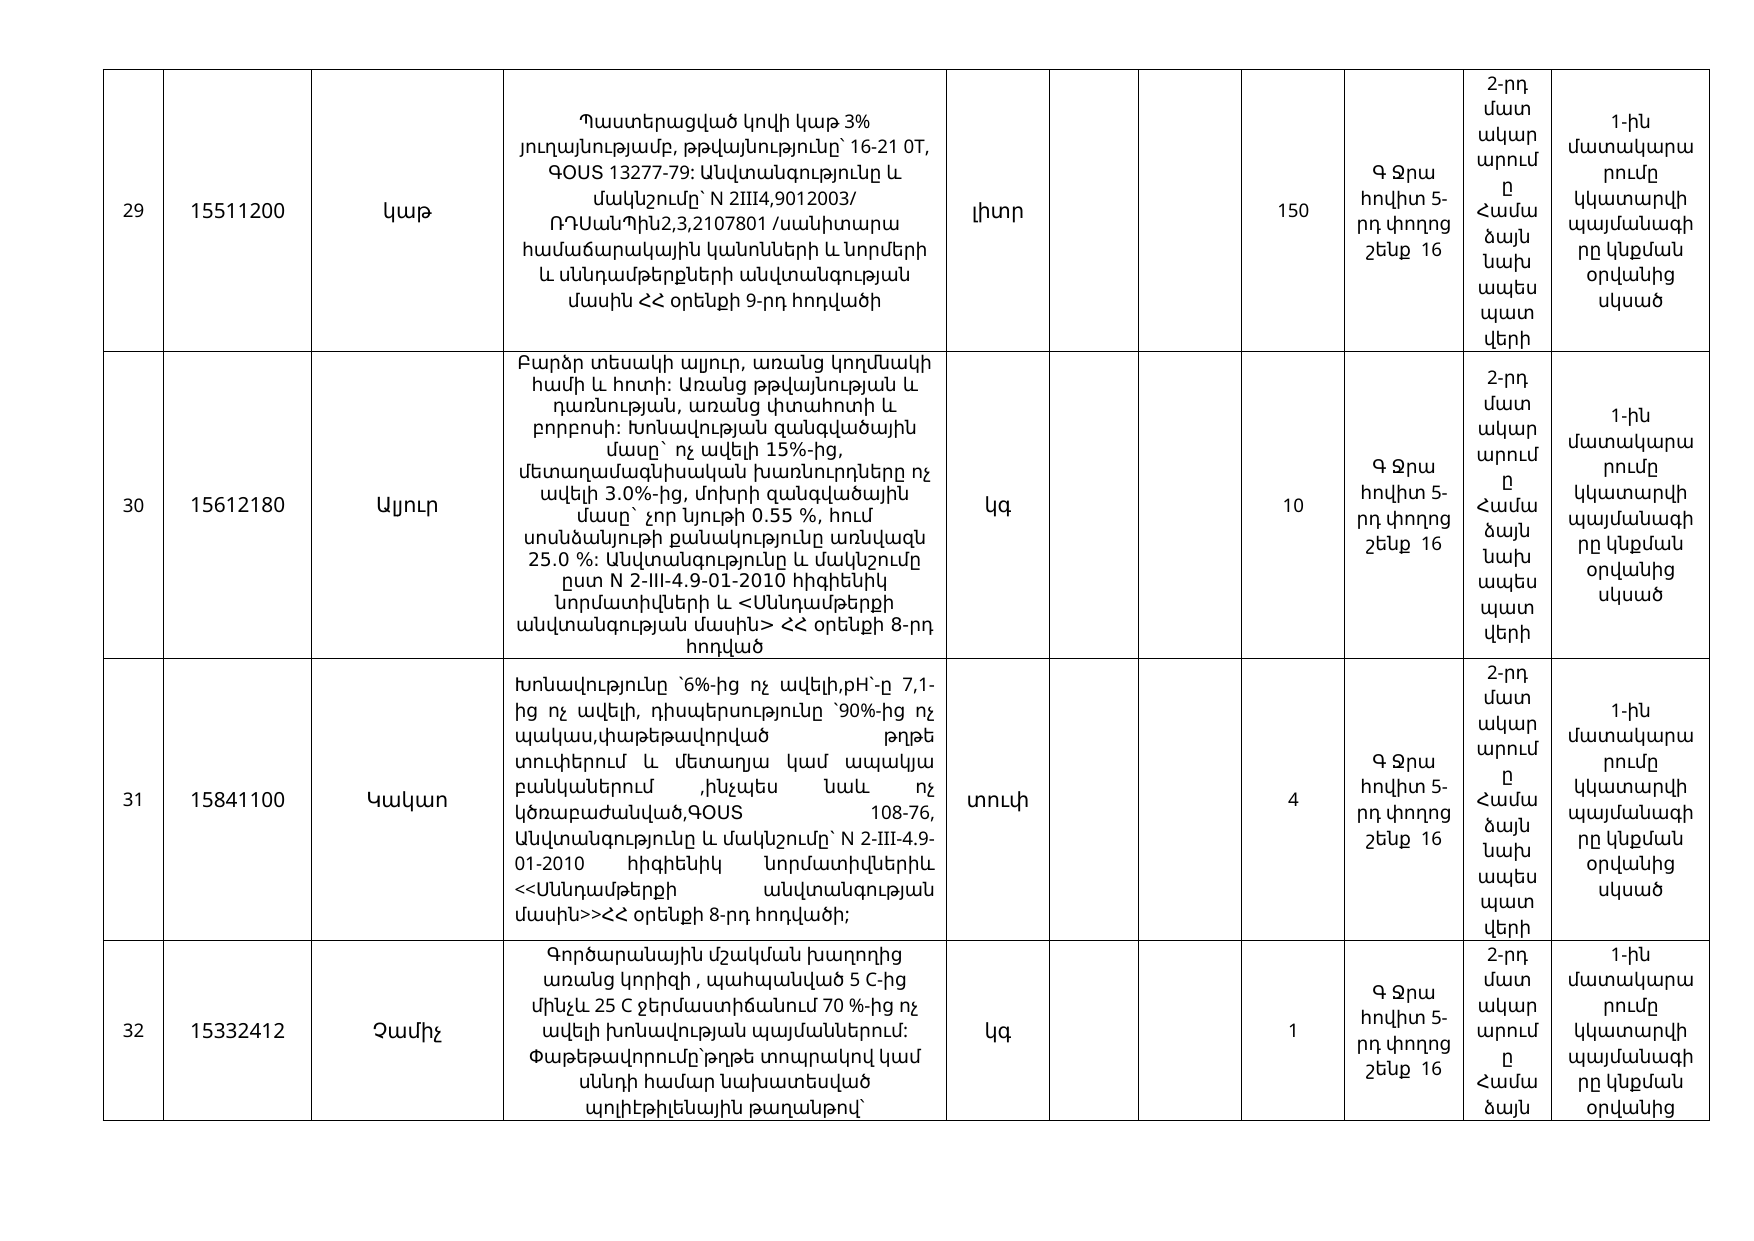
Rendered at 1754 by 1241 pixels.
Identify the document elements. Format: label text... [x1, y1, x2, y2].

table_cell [1552, 70, 1709, 351]
table_cell Ալյուր [312, 352, 503, 658]
table_cell 29 [104, 70, 163, 351]
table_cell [1464, 70, 1551, 351]
table_cell 1-ին մատակարարումը կկատարվի պայմանագիրը կնքման օրվանից սկսած [1552, 352, 1709, 658]
table_cell [1050, 941, 1138, 1119]
table_cell Կակաո [312, 659, 503, 940]
table_cell [1139, 659, 1241, 940]
table_cell կաթ [312, 70, 503, 351]
table_cell տուփ [947, 659, 1049, 940]
table_cell 1 [1242, 941, 1344, 1119]
table_cell [1139, 941, 1241, 1119]
table_cell լիտր [947, 70, 1049, 351]
table_cell 10 [1242, 352, 1344, 658]
table_cell [1139, 70, 1241, 351]
table_cell Չամիչ [312, 941, 503, 1119]
table_cell 1-ին մատակարարումը կկատարվի պայմանագիրը կնքման օրվանից սկսած [1552, 659, 1709, 940]
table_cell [1464, 941, 1551, 1119]
table_cell [1050, 70, 1138, 351]
table_cell Գ Ջրա հովիտ 5-րդ փողոց շենք 16 [1345, 352, 1463, 658]
table_cell 15612180 [164, 352, 311, 658]
table_cell 2-րդ մատակարարումը Համաձայն նախապես պատվերի [1464, 659, 1551, 940]
table_cell 2-րդ մատակարարումը Համաձայն նախապես պատվերի [1464, 352, 1551, 658]
table_cell 15332412 [164, 941, 311, 1119]
table_cell 4 [1242, 659, 1344, 940]
table_cell 15841100 [164, 659, 311, 940]
table_cell [1139, 352, 1241, 658]
table_cell Բարձր տեսակի ալյուր, առանց կողմնակի համի և հոտի: Առանց թթվայնության և դառնության, առանց փտահոտի և բորբոսի: Խոնավության զանգվածային մասը` ոչ ավելի 15%-ից, մետաղամագնիսական խառնուրդները ոչ ավելի 3.0%-ից, մոխրի զանգվածային մասը` չոր նյութի 0.55 %, հում սոսնձանյութի քանակությունը առնվազն 25.0 %: Անվտանգությունը և մակնշումը ըստ N 2-III-4.9-01-2010 հիգիենիկ նորմատիվների և <Սննդամթերքի անվտանգության մասին> ՀՀ օրենքի 8-րդ հոդված [504, 352, 946, 658]
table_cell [1345, 70, 1463, 351]
table_cell 15511200 [164, 70, 311, 351]
table_cell 150 [1242, 70, 1344, 351]
table_cell Գ Ջրա հովիտ 5-րդ փողոց շենք 16 [1345, 659, 1463, 940]
table_cell 32 [104, 941, 163, 1119]
table_cell 31 [104, 659, 163, 940]
table_cell [1050, 352, 1138, 658]
table_cell [1050, 659, 1138, 940]
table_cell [1345, 941, 1463, 1119]
table_cell Պաստերացված կովի կաթ 3% յուղայնությամբ, թթվայնությունը՝ 16-21 0T, ԳՕՍՏ 13277-79: Անվտանգությունը և մակնշումը` N 2III4,9012003/ ՌԴՍանՊին2,3,2107801 /սանիտարա համաճարակային կանոնների և նորմերի և սննդամթերքների անվտանգության մասին ՀՀ օրենքի 9-րդ հոդվածի [504, 70, 946, 351]
table_cell կգ [947, 941, 1049, 1119]
table_cell Խոնավությունը `6%-ից ոչ ավելի,pH`-ը 7,1-ից ոչ ավելի, դիսպերսությունը `90%-ից ոչ պակաս,փաթեթավորված թղթե տուփերում և մետաղյա կամ ապակյա բանկաներում ,ինչպես նաև ոչ կծռաբաժանված,ԳՕՍՏ 108-76, Անվտանգությունը և մակնշումը` N 2-III-4.9-01-2010 հիգիենիկ նորմատիվներիև <<Սննդամթերքի անվտանգության մասին>>ՀՀ օրենքի 8-րդ հոդվածի; [504, 659, 946, 940]
table_cell կգ [947, 352, 1049, 658]
table_cell 30 [104, 352, 163, 658]
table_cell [504, 941, 946, 1119]
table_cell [1552, 941, 1709, 1119]
